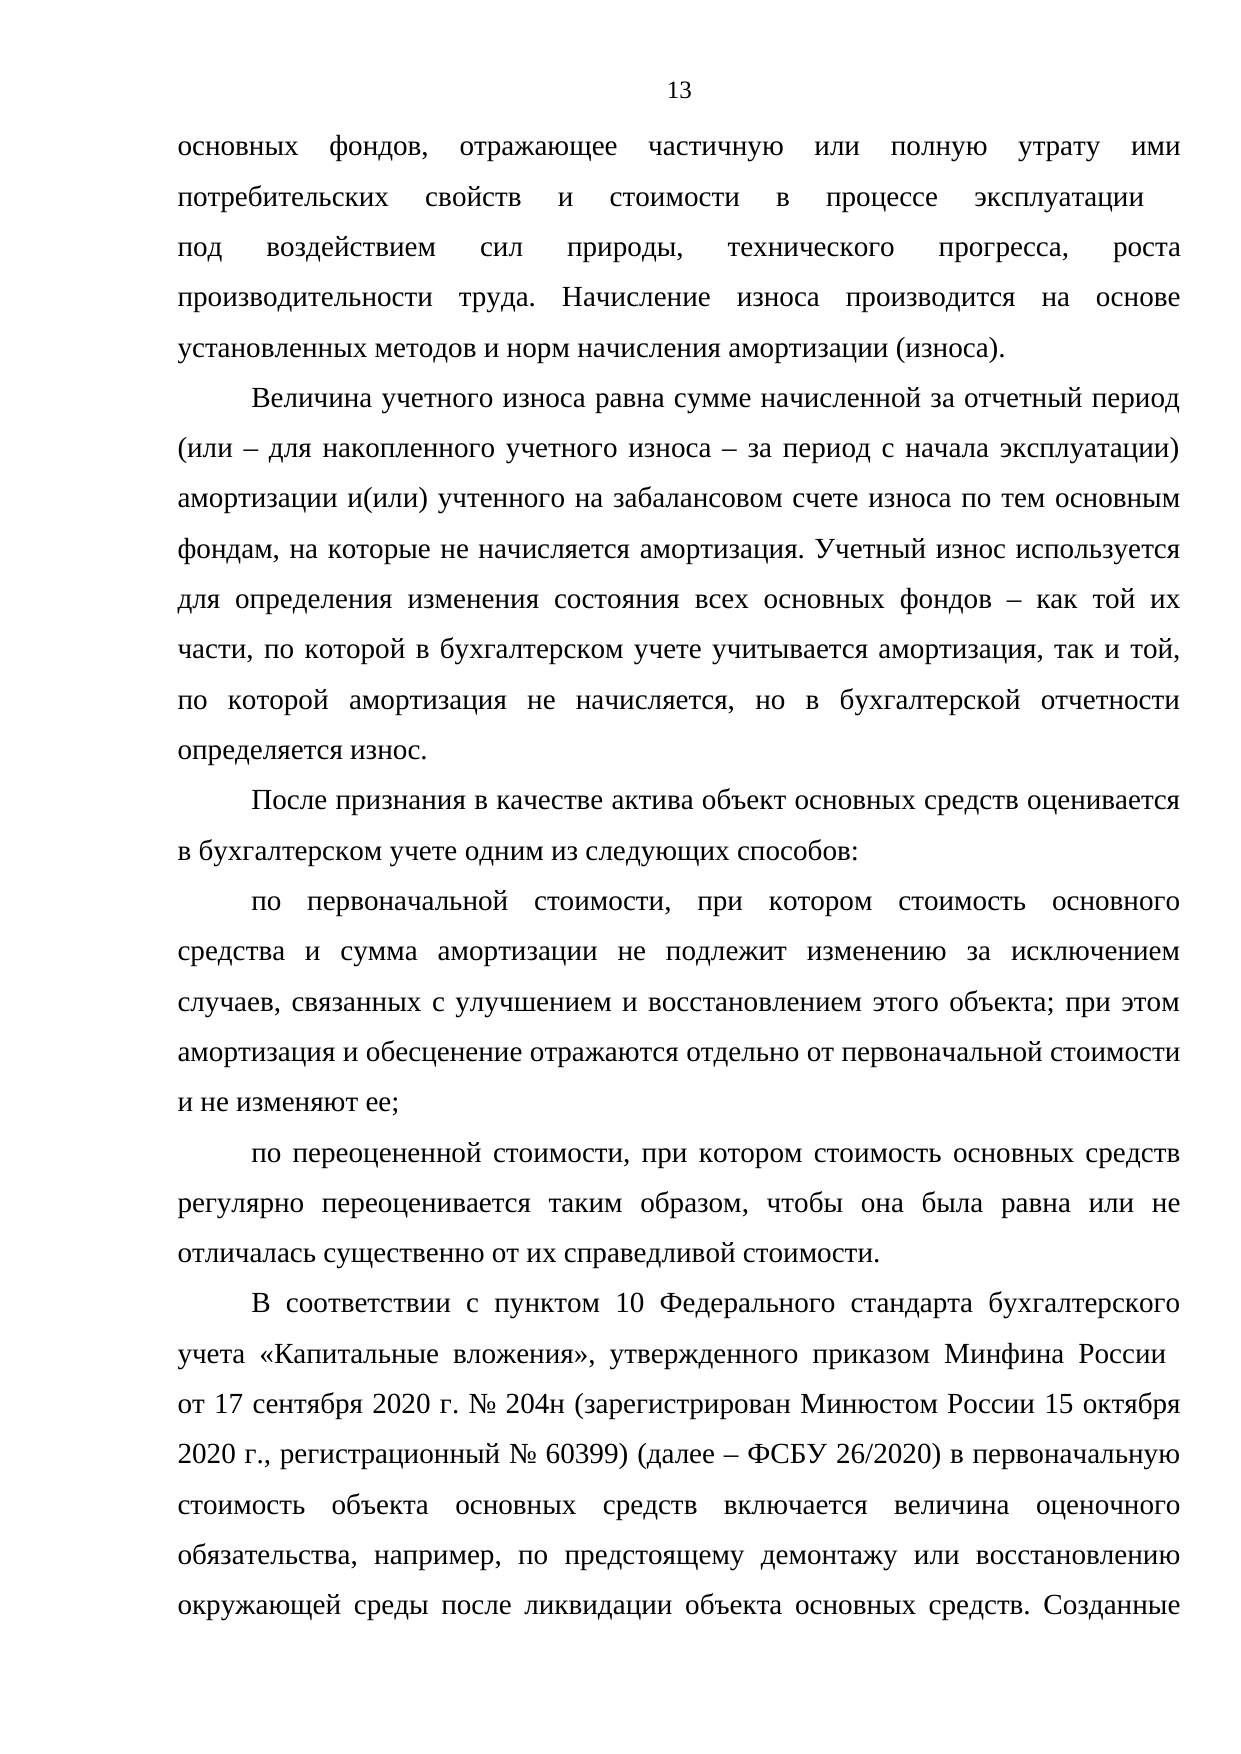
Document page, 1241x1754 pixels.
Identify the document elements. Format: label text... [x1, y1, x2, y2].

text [177, 128, 1181, 363]
text по первоначальной стоимости, при котором стоимость основного средства и сумма амортизации не подлежит изменению за исключением случаев, связанных с улучшением и восстановлением этого объекта; при этом амортизация и обесценение отражаются отдельно от первоначальной стоимости и не изменяют ее; [177, 883, 1181, 1118]
text по переоцененной стоимости, при котором стоимость основных средств регулярно переоценивается таким образом, чтобы она была равна или не отличалась существенно от их справедливой стоимости. [177, 1135, 1181, 1269]
text После признания в качестве актива объект основных средств оценивается в бухгалтерском учете одним из следующих способов: [177, 782, 1181, 866]
text Величина учетного износа равна сумме начисленной за отчетный период (или – для накопленного учетного износа – за период с начала эксплуатации) амортизации и(или) учтенного на забалансовом счете износа по тем основным фондам, на которые не начисляется амортизация. Учетный износ используется для определения изменения состояния всех основных фондов – как той их части, по которой в бухгалтерском учете учитывается амортизация, так и той, по которой амортизация не начисляется, но в бухгалтерской отчетности определяется износ. [177, 380, 1181, 766]
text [177, 1286, 1181, 1621]
